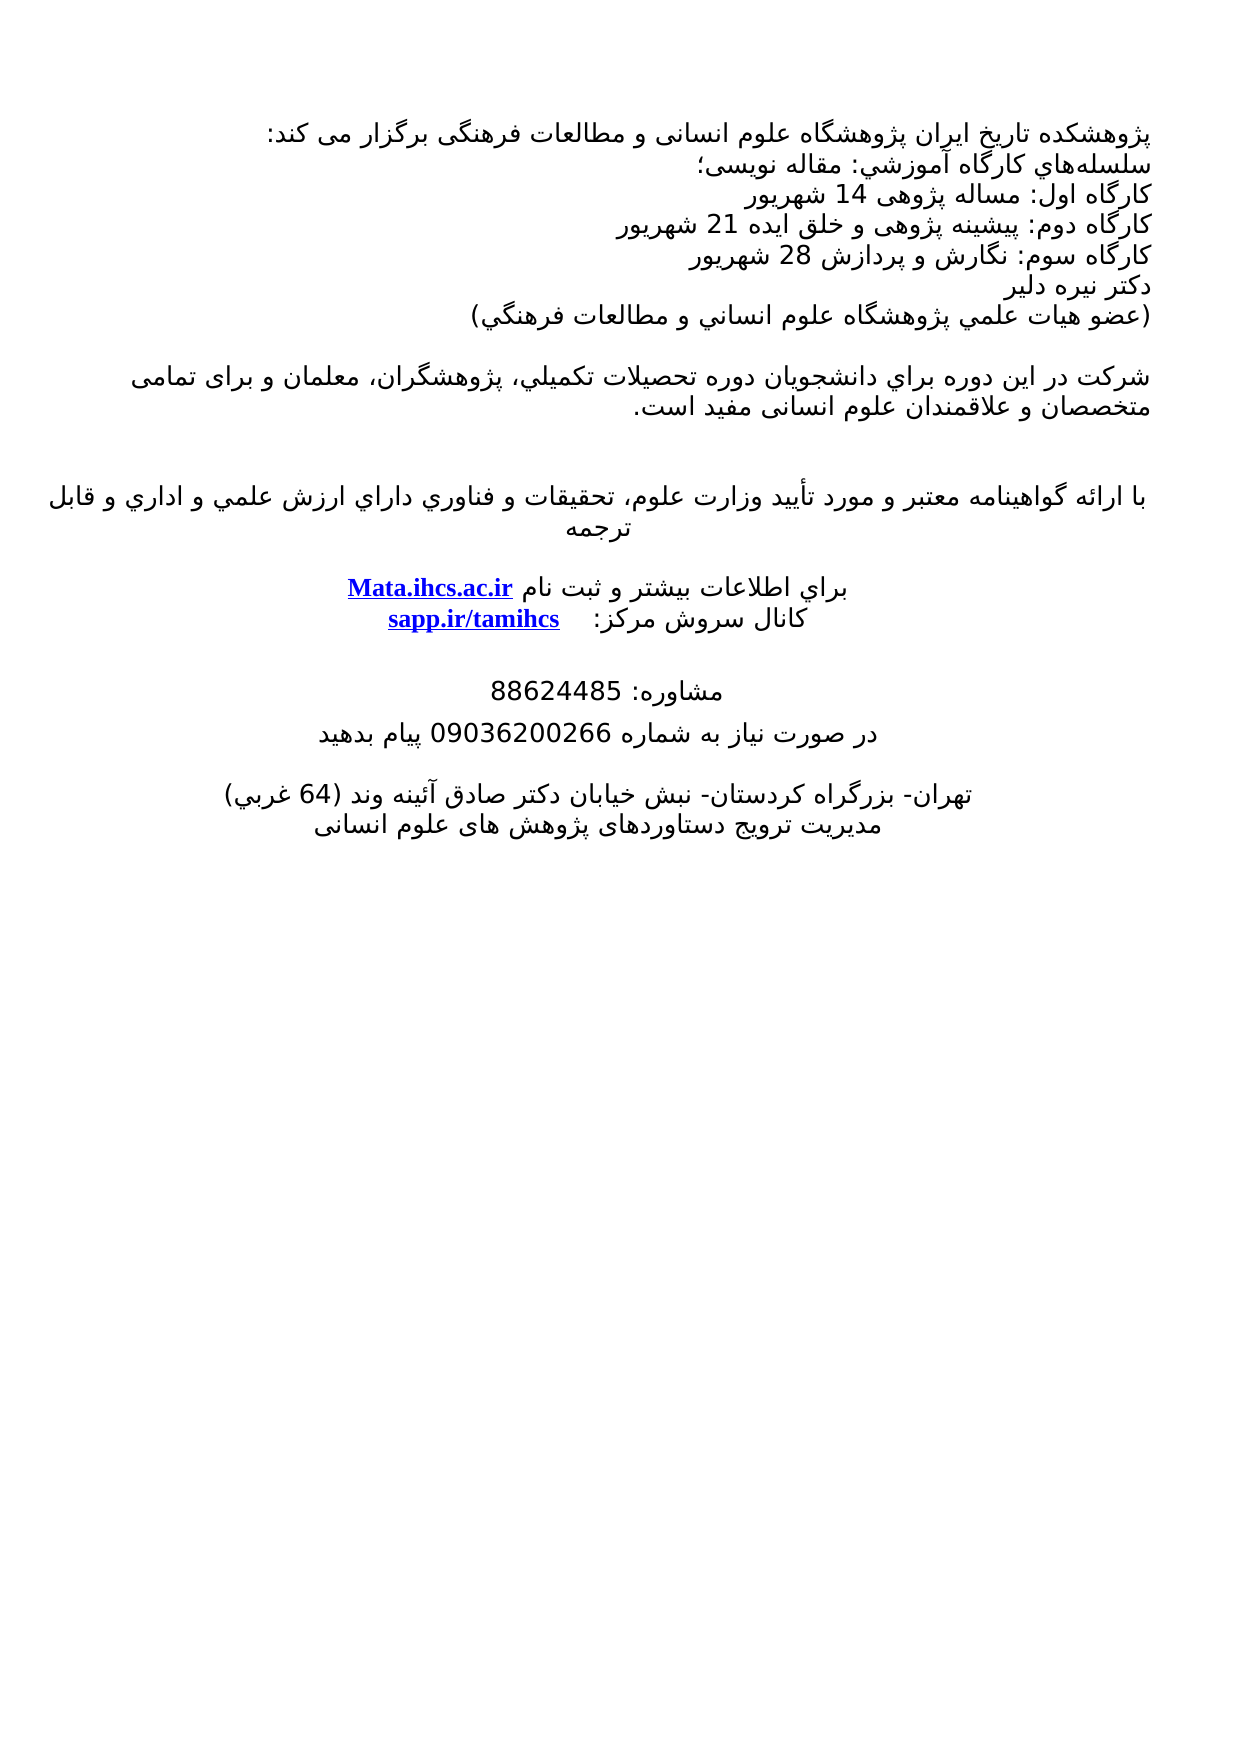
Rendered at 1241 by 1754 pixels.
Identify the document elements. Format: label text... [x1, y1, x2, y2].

list دكتر نيره دلير [44, 270, 1152, 301]
list شركت در اين دوره براي دانشجويان دوره تحصيلات تكميلي، پژوهشگران، معلمان و برای تمامی متخصصان و علاقمندان علوم انسانی مفيد است. [44, 361, 1152, 421]
text با ارائه گواهينامه معتبر و مورد تأييد وزارت علوم، تحقيقات و فناوري داراي ارزش علمي و اداري و قابل ترجمه [44, 481, 1152, 542]
list (عضو هيات علمي پژوهشگاه علوم انساني و مطالعات فرهنگي) [44, 301, 1152, 331]
list كارگاه سوم: نگارش و پردازش 28 شهریور [44, 240, 1152, 270]
text تهران- بزرگراه كردستان- نبش خيابان دكتر صادق آئينه وند (64 غربي) [44, 779, 1152, 809]
list کانال سروش مرکز: sapp.ir/tamihcs [44, 603, 1152, 633]
text در صورت نیاز به شماره 09036200266 پیام بدهید [44, 719, 1152, 749]
text مدیریت ترویج دستاوردهای پژوهش های علوم انسانی [44, 809, 1152, 840]
list براي اطلاعات بيشتر و ثبت نام Mata.ihcs.ac.ir [44, 572, 1152, 603]
list پژوهشكده تاريخ ايران پژوهشگاه علوم انسانی و مطالعات فرهنگی برگزار می کند: [44, 119, 1152, 149]
list كارگاه اول: مساله پژوهی 14 شهریور [44, 179, 1152, 209]
text مشاوره: 88624485 [44, 676, 1169, 707]
list كارگاه دوم: پیشینه پژوهی و خلق ایده 21 شهریور [44, 209, 1152, 240]
list سلسله‌هاي كارگاه آموزشي: مقاله نویسی؛ [44, 149, 1152, 179]
